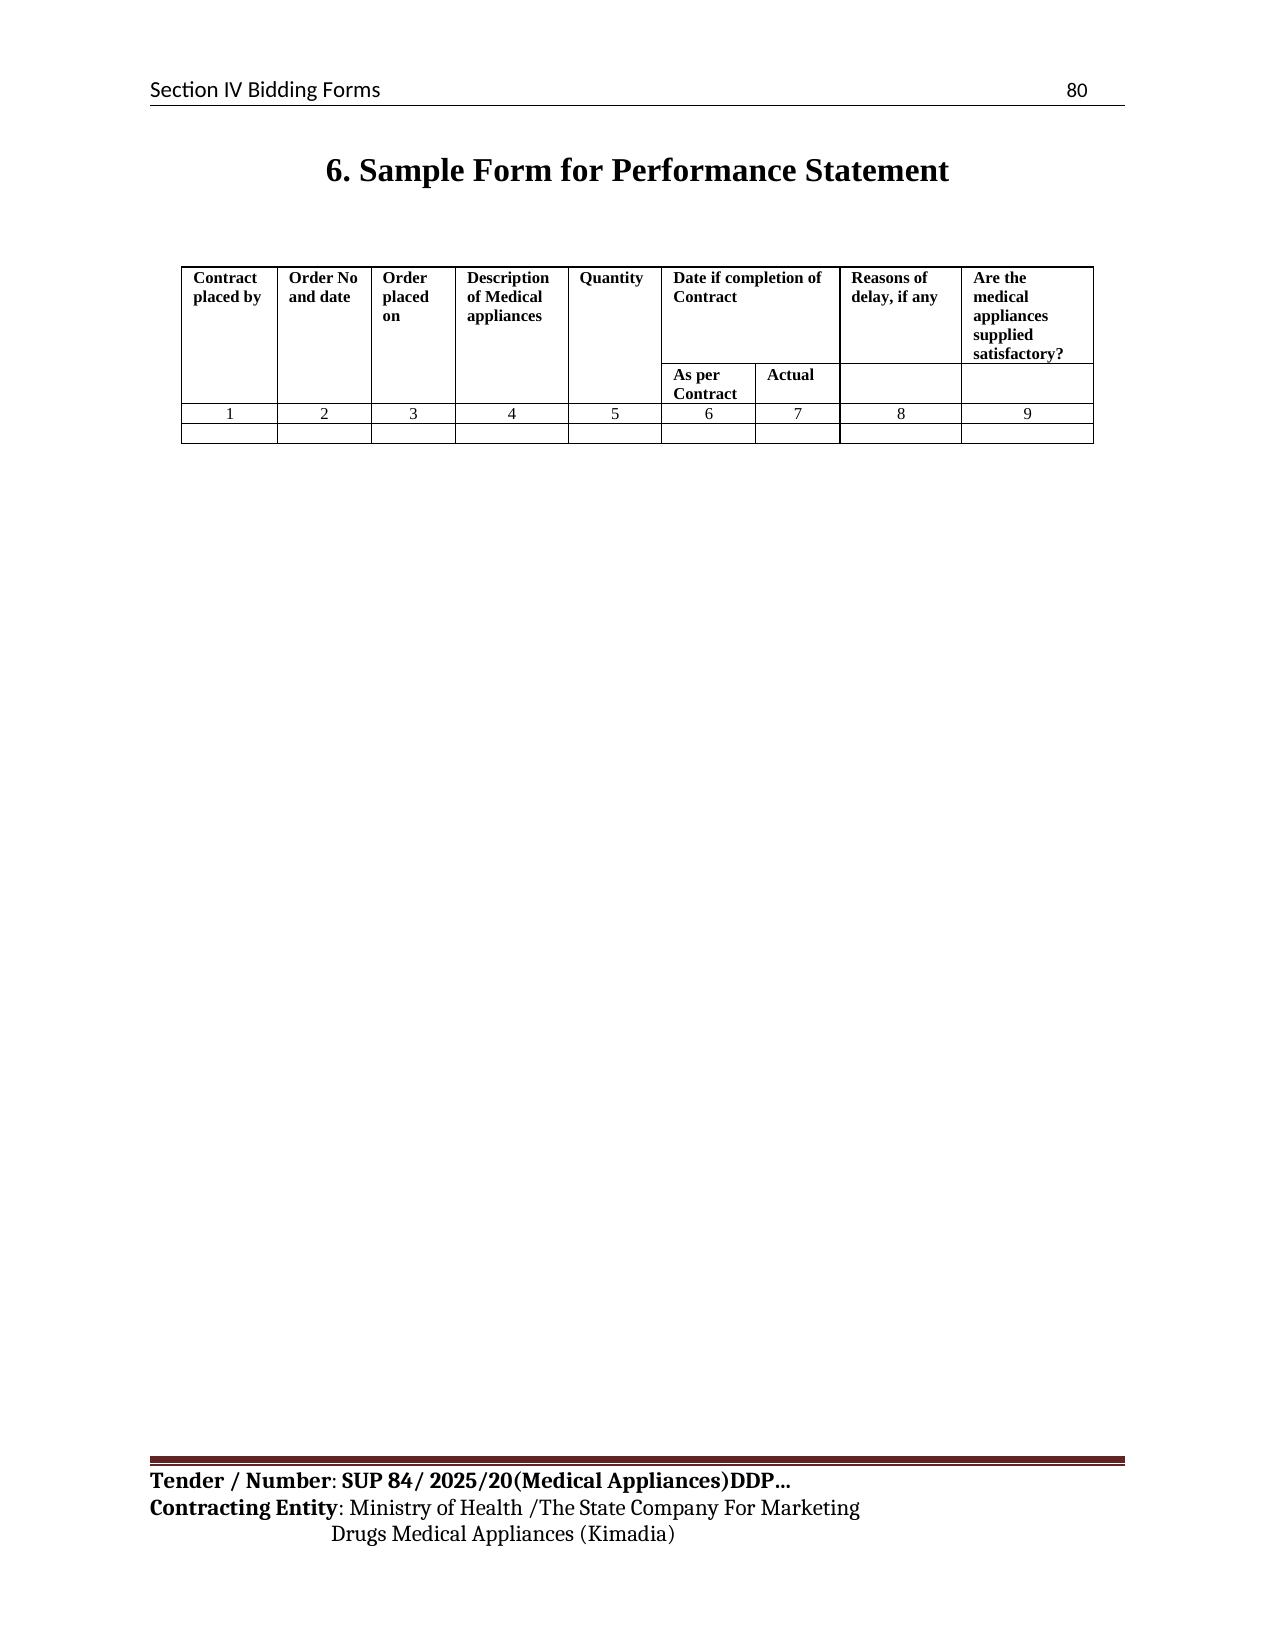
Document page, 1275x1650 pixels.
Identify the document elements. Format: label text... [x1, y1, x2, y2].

table_cell 5 [569, 404, 661, 423]
table_cell [841, 424, 961, 443]
table_cell [278, 424, 371, 443]
table_cell 3 [372, 404, 455, 423]
table_cell [372, 424, 455, 443]
table_header Order No and date [278, 268, 371, 403]
table_cell [662, 424, 755, 443]
table_cell 2 [278, 404, 371, 423]
table_cell [569, 424, 661, 443]
table_cell 4 [456, 404, 568, 423]
table_cell 8 [841, 404, 961, 423]
table_cell [456, 424, 568, 443]
table_cell [756, 424, 839, 443]
table_cell [182, 424, 277, 443]
table_cell Actual [756, 364, 839, 403]
table_cell 1 [182, 404, 277, 423]
text 6. Sample Form for Performance Statement [150, 150, 1125, 188]
table_header Contract placed by [182, 268, 277, 403]
table_cell [962, 424, 1093, 443]
table_header Are the medical appliances supplied satisfactory? [962, 268, 1093, 363]
table_header Order placed on [372, 268, 455, 403]
table_header Quantity [569, 268, 661, 403]
table_cell As per Contract [662, 364, 755, 403]
table_cell 6 [662, 404, 755, 423]
table_cell [841, 364, 961, 403]
table_cell 7 [756, 404, 839, 423]
table_cell [962, 364, 1093, 403]
table_header Reasons of delay, if any [841, 268, 961, 363]
table_cell 9 [962, 404, 1093, 423]
table_header Description of Medical appliances [456, 268, 568, 403]
table_header Date if completion of Contract [662, 268, 839, 363]
